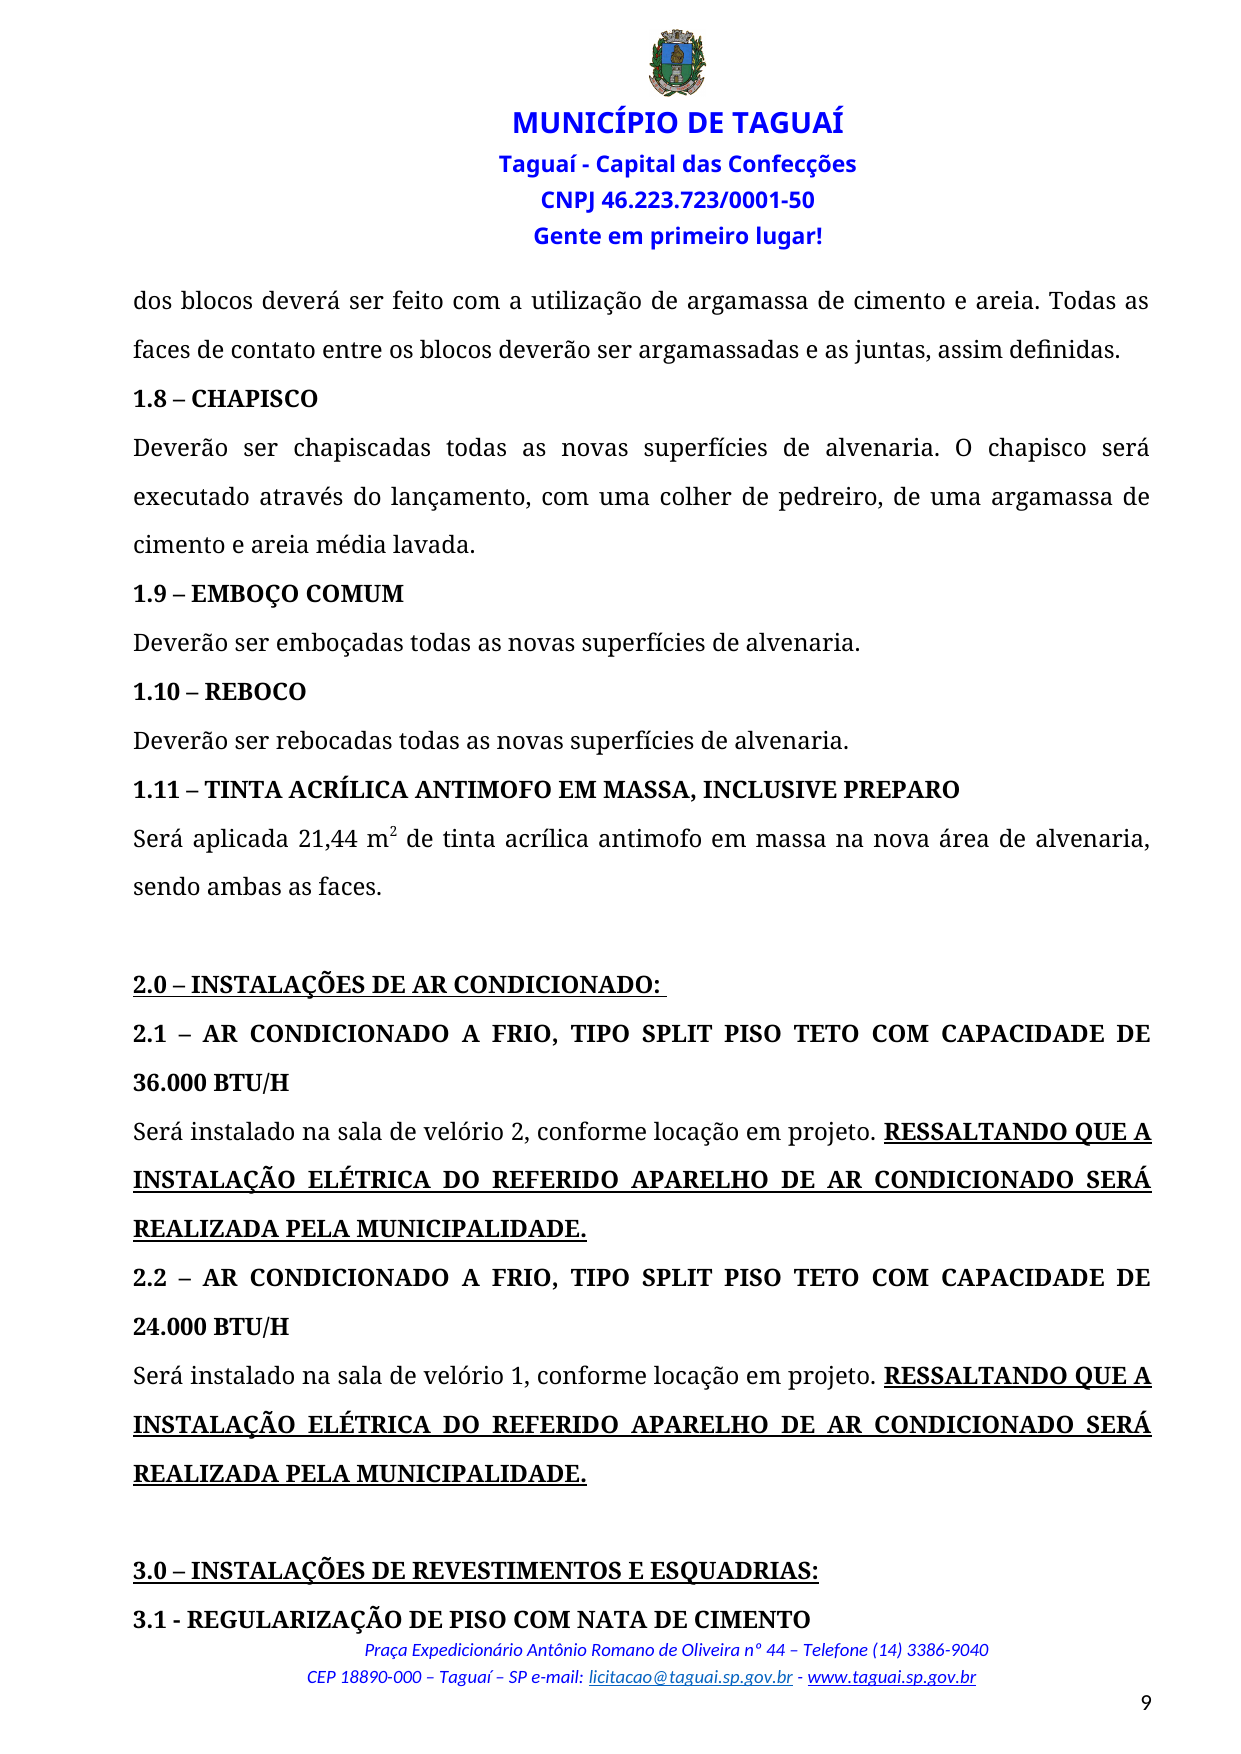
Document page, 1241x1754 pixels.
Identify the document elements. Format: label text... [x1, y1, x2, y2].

list 2.0 – INSTALAÇÕES DE AR CONDICIONADO: [133, 968, 1152, 1001]
text 1.11 – TINTA ACRÍLICA ANTIMOFO EM MASSA, INCLUSIVE PREPARO [133, 772, 1152, 805]
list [133, 284, 1152, 365]
text Deverão ser rebocadas todas as novas superfícies de alvenaria. [133, 724, 1152, 756]
list Será aplicada 21,44 m2 de tinta acrílica antimofo em massa na nova área de alvenaria, sendo ambas as faces. [133, 821, 1152, 903]
list Será instalado na sala de velório 1, conforme locação em projeto. RESSALTANDO QUE A INSTALAÇÃO ELÉTRICA DO REFERIDO APARELHO DE AR CONDICIONADO SERÁ REALIZADA PELA MUNICIPALIDADE. [133, 1359, 1152, 1435]
picture [648, 29, 707, 97]
list Será instalado na sala de velório 1, conforme locação em projeto. RESSALTANDO QUE A INSTALAÇÃO ELÉTRICA DO REFERIDO APARELHO DE AR CONDICIONADO SERÁ REALIZADA PELA MUNICIPALIDADE. [133, 1437, 1152, 1489]
text 1.8 – CHAPISCO [133, 382, 1152, 414]
list 3.1 - REGULARIZAÇÃO DE PISO COM NATA DE CIMENTO [133, 1603, 1152, 1636]
list Será instalado na sala de velório 2, conforme locação em projeto. RESSALTANDO QUE A INSTALAÇÃO ELÉTRICA DO REFERIDO APARELHO DE AR CONDICIONADO SERÁ REALIZADA PELA MUNICIPALIDADE. [133, 1193, 1152, 1245]
text 1.10 – REBOCO [133, 675, 1152, 707]
list 3.0 – INSTALAÇÕES DE REVESTIMENTOS E ESQUADRIAS: [133, 1554, 1152, 1587]
text 1.9 – EMBOÇO COMUM [133, 577, 1152, 610]
list 2.2 – AR CONDICIONADO A FRIO, TIPO SPLIT PISO TETO COM CAPACIDADE DE 24.000 BTU/H [133, 1261, 1152, 1342]
text Deverão ser chapiscadas todas as novas superfícies de alvenaria. O chapisco será executado através do lançamento, com uma colher de pedreiro, de uma argamassa de cimento e areia média lavada. [133, 431, 1152, 561]
list Será instalado na sala de velório 2, conforme locação em projeto. RESSALTANDO QUE A INSTALAÇÃO ELÉTRICA DO REFERIDO APARELHO DE AR CONDICIONADO SERÁ REALIZADA PELA MUNICIPALIDADE. [133, 1114, 1152, 1191]
text Deverão ser emboçadas todas as novas superfícies de alvenaria. [133, 626, 1152, 658]
list 2.1 – AR CONDICIONADO A FRIO, TIPO SPLIT PISO TETO COM CAPACIDADE DE 36.000 BTU/H [133, 1017, 1152, 1098]
